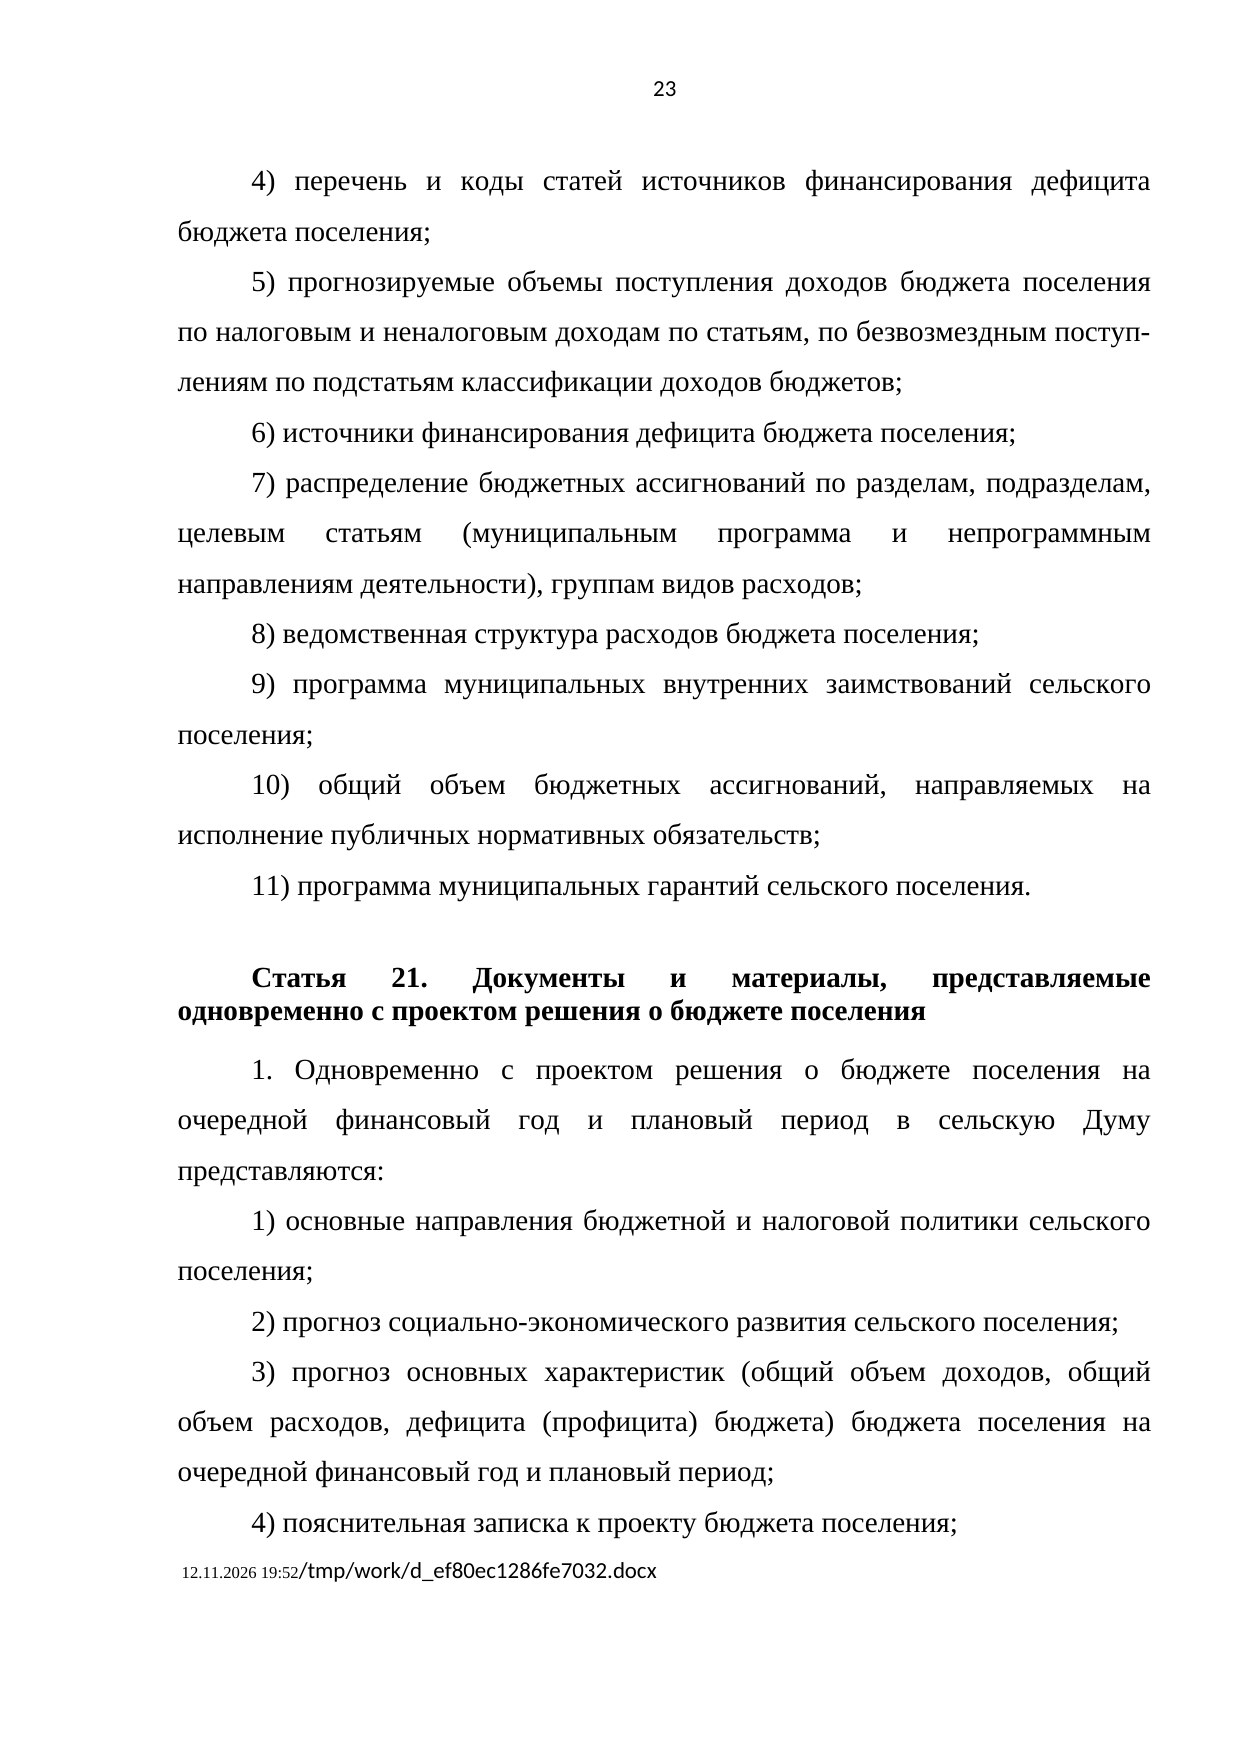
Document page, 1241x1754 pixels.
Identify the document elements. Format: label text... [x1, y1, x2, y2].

text 3) прогноз основных характеристик (общий объем доходов, общий объем расходов, дефицита (профицита) бюджета) бюджета поселения на очередной финансовый год и плановый период; [177, 1354, 1152, 1488]
text 5) прогнозируемые объемы поступления доходов бюджета поселения по налоговым и неналоговым доходам по статьям, по безвозмездным поступ-лениям по подстатьям классификации доходов бюджетов; [177, 264, 1152, 398]
text 7) распределение бюджетных ассигнований по разделам, подразделам, целевым статьям (муниципальным программа и непрограммным направлениям деятельности), группам видов расходов; [177, 465, 1152, 599]
text 4) перечень и коды статей источников финансирования дефицита бюджета поселения; [177, 163, 1152, 247]
text 11) программа муниципальных гарантий сельского поселения. [177, 868, 1152, 901]
text 10) общий объем бюджетных ассигнований, направляемых на исполнение публичных нормативных обязательств; [177, 767, 1152, 851]
text 4) пояснительная записка к проекту бюджета поселения; [177, 1505, 1152, 1538]
text 8) ведомственная структура расходов бюджета поселения; [177, 616, 1152, 650]
text 2) прогноз социально-экономического развития сельского поселения; [177, 1304, 1152, 1337]
text 6) источники финансирования дефицита бюджета поселения; [177, 415, 1152, 448]
text 1) основные направления бюджетной и налоговой политики сельского поселения; [177, 1203, 1152, 1287]
text Статья 21. Документы и материалы, представляемые одновременно с проектом решения о бюджете поселения [177, 960, 1152, 1027]
text 9) программа муниципальных внутренних заимствований сельского поселения; [177, 666, 1152, 750]
text 1. Одновременно с проектом решения о бюджете поселения на очередной финансовый год и плановый период в сельскую Думу представляются: [177, 1052, 1152, 1186]
